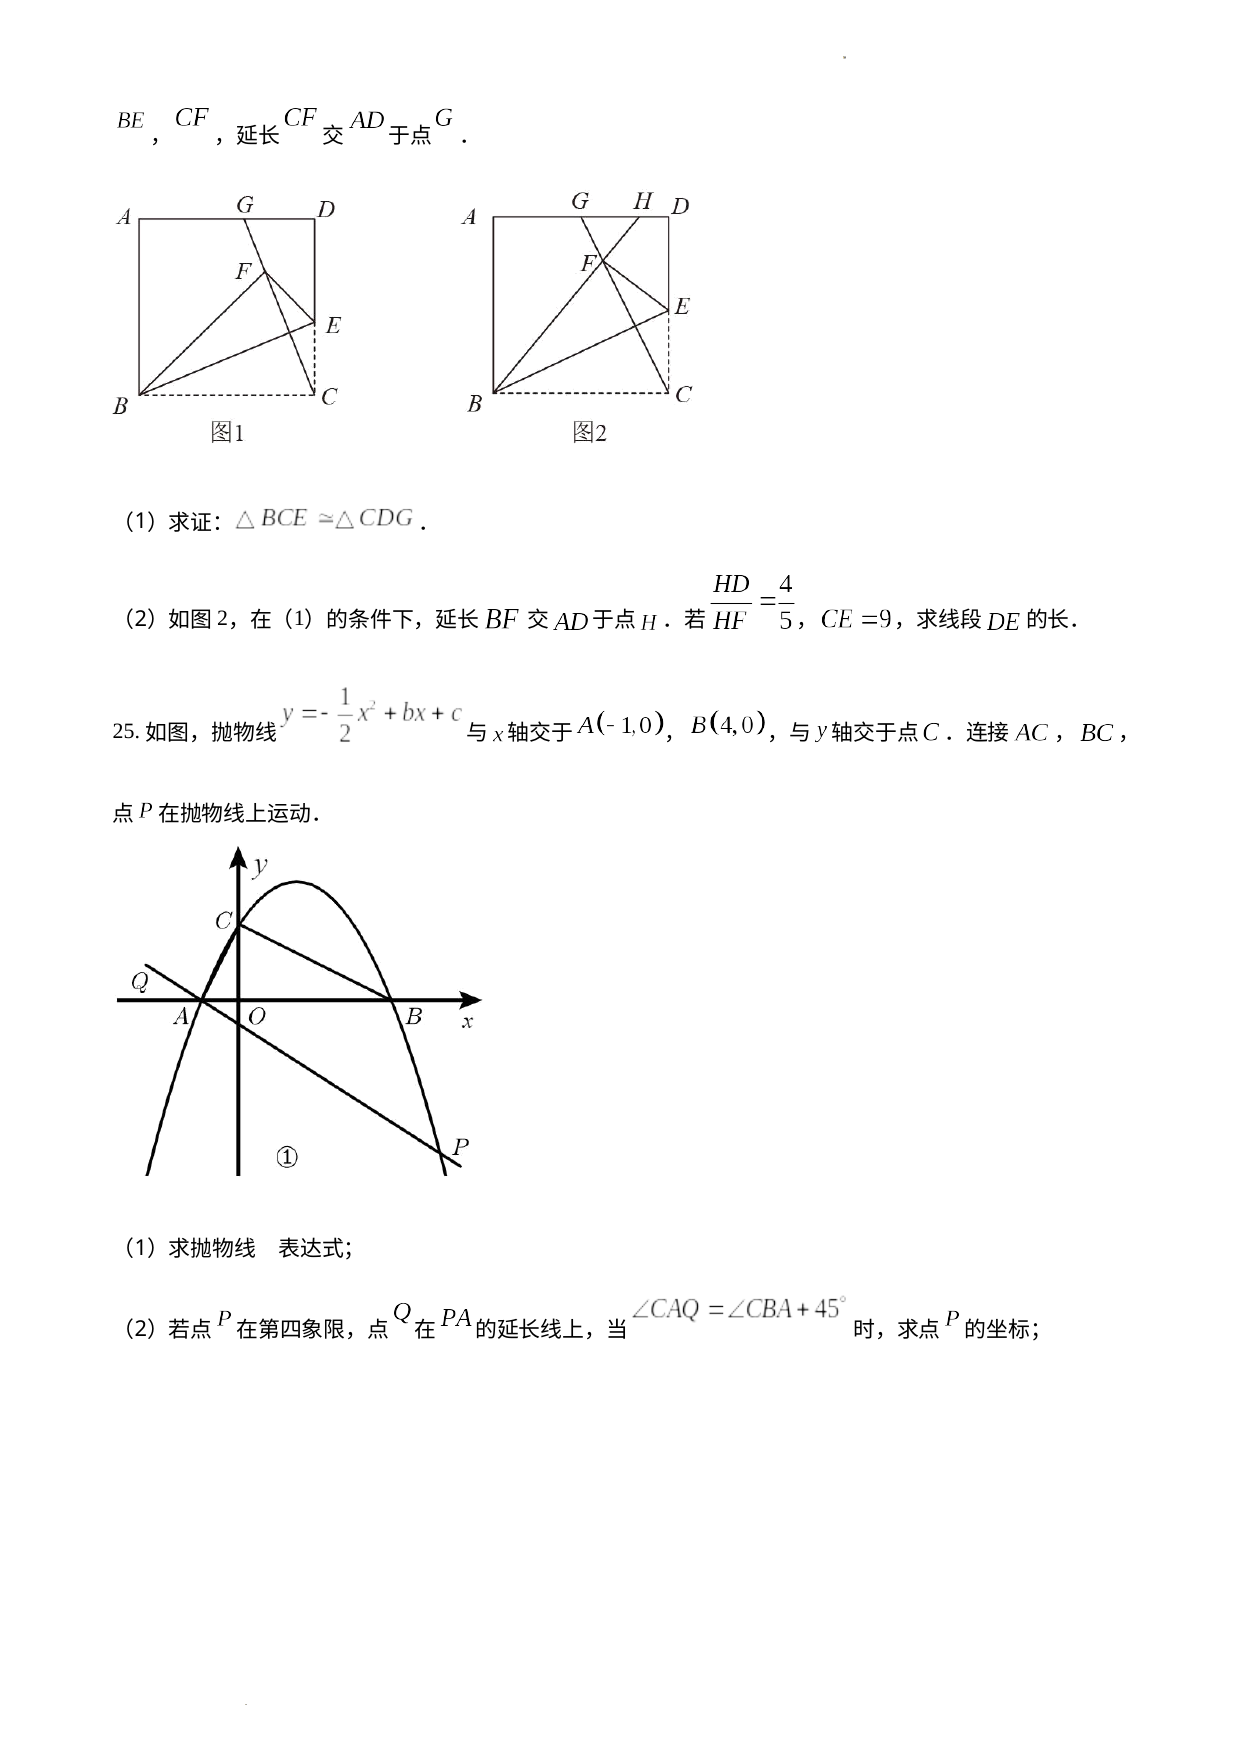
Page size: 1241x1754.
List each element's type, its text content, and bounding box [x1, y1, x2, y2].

picture [112, 844, 504, 1199]
text （1）求证：． [112, 488, 1128, 553]
picture [112, 182, 719, 449]
text （2）如图2，在（1）的条件下，延长交于点．若，，求线段的长． [112, 569, 1128, 666]
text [112, 102, 1128, 167]
text 25. 如图，抛物线与轴交于，，与轴交于点．连接，，点在抛物线上运动． [112, 682, 1128, 828]
text （2）若点在第四象限，点在的延长线上，当时，求点的坐标； [112, 1295, 1128, 1360]
text （1）求抛物线表达式； [112, 1214, 1128, 1279]
